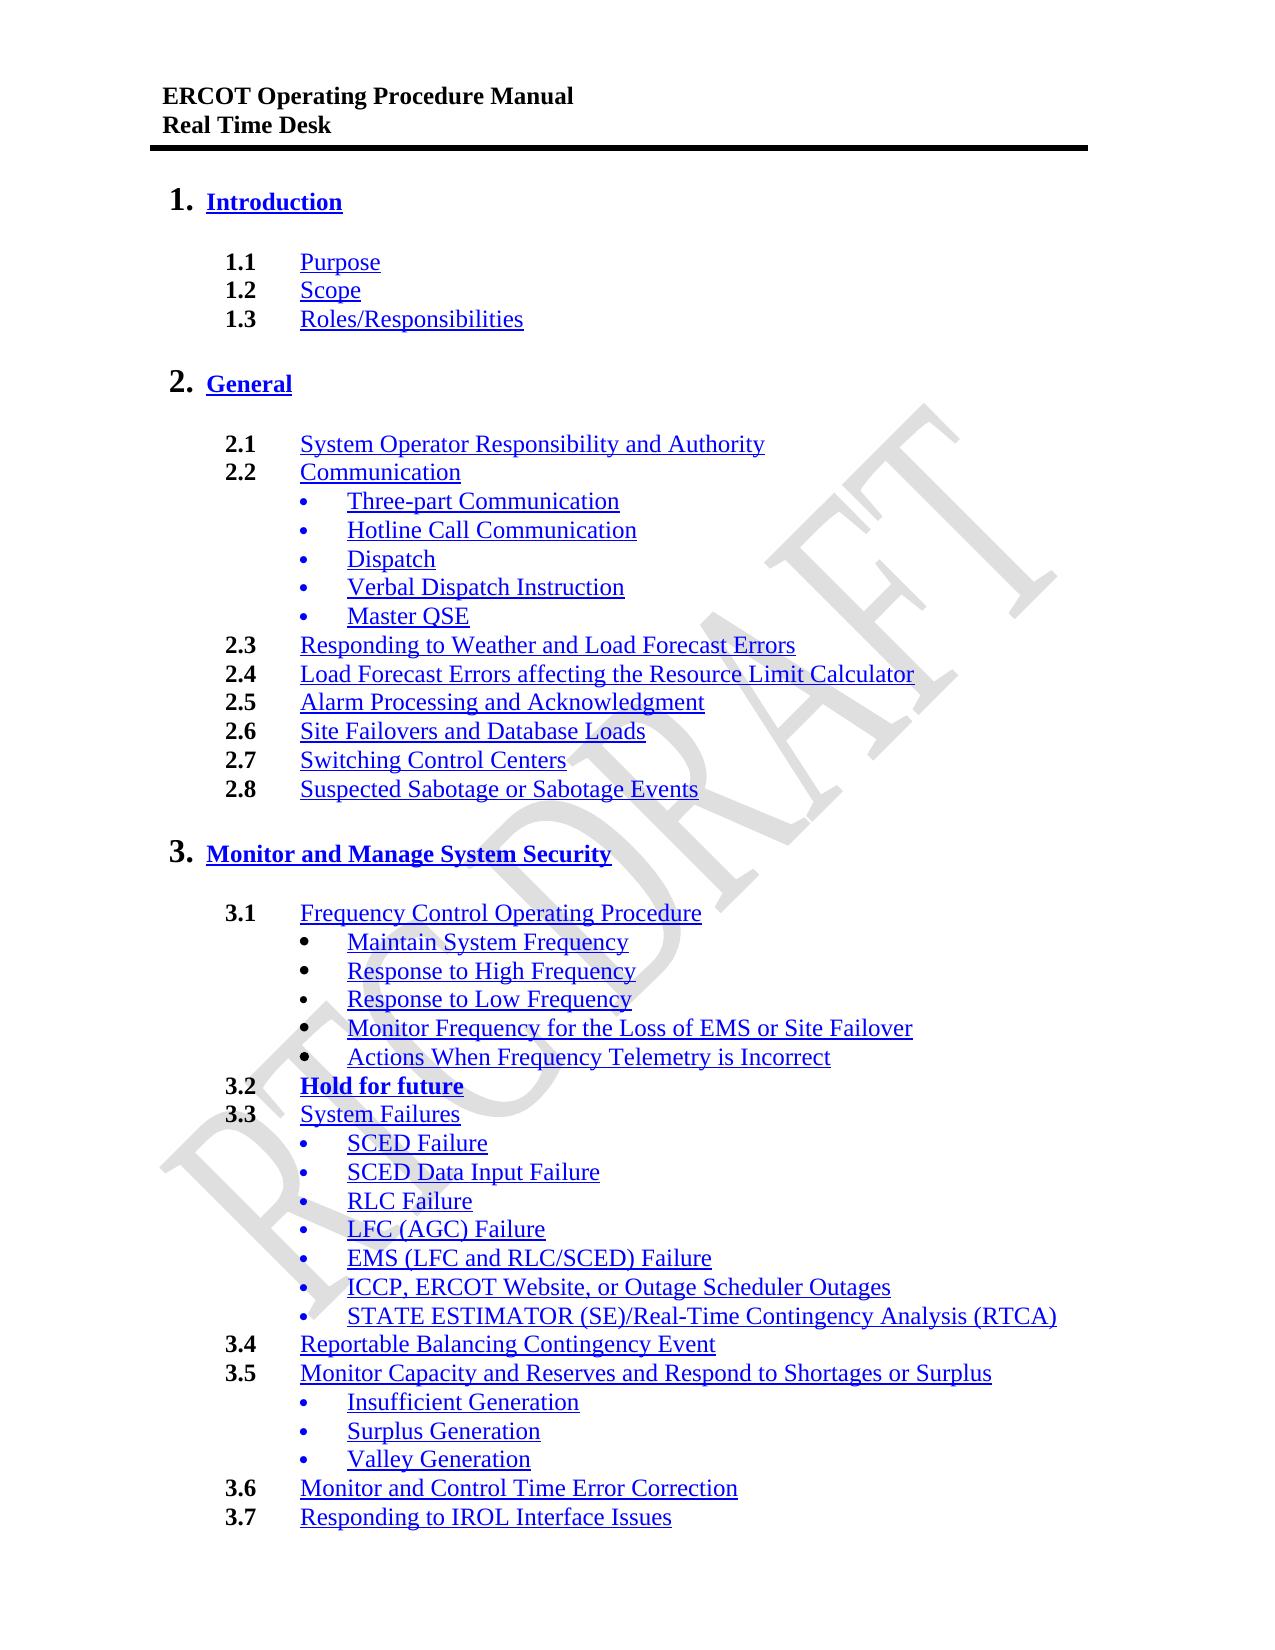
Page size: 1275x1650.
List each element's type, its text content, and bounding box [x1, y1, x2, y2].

text 3.4 Reportable Balancing Contingency Event [150, 1329, 1087, 1358]
list Response to Low Frequency [300, 984, 1087, 1013]
text 3.7 Responding to IROL Interface Issues [150, 1502, 1087, 1531]
text 2.1 System Operator Responsibility and Authority [150, 429, 1087, 457]
list Maintain System Frequency [300, 927, 1087, 956]
list Monitor and Manage System Security [169, 831, 1087, 869]
list General [169, 362, 1087, 400]
list ICCP, ERCOT Website, or Outage Scheduler Outages [300, 1272, 1087, 1301]
list STATE ESTIMATOR (SE)/Real-Time Contingency Analysis (RTCA) [300, 1301, 1087, 1329]
list Hotline Call Communication [300, 515, 1087, 544]
text 1.3 Roles/Responsibilities [150, 304, 1087, 333]
list RLC Failure [300, 1186, 1087, 1214]
list EMS (LFC and RLC/SCED) Failure [300, 1243, 1087, 1272]
list Monitor Frequency for the Loss of EMS or Site Failover [300, 1013, 1087, 1042]
text 3.2 Hold for future [150, 1071, 1087, 1099]
list Insufficient Generation [300, 1387, 1087, 1416]
text 1.2 Scope [150, 275, 1087, 304]
text 2.4 Load Forecast Errors affecting the Resource Limit Calculator [150, 659, 1087, 687]
text 3.6 Monitor and Control Time Error Correction [150, 1473, 1087, 1502]
text 2.6 Site Failovers and Database Loads [150, 716, 1087, 745]
list Introduction [169, 179, 1087, 218]
list Valley Generation [300, 1444, 1087, 1473]
list Master QSE [300, 601, 1087, 630]
list Response to High Frequency [300, 956, 1087, 984]
text 1.1 Purpose [150, 247, 1087, 275]
list 2.8 Suspected Sabotage or Sabotage Events [225, 774, 1087, 802]
list Actions When Frequency Telemetry is Incorrect [300, 1042, 1087, 1071]
text 3.5 Monitor Capacity and Reserves and Respond to Shortages or Surplus [150, 1358, 1087, 1387]
text 2.5 Alarm Processing and Acknowledgment [150, 687, 1087, 716]
text 3.1 Frequency Control Operating Procedure [225, 898, 1087, 927]
list Verbal Dispatch Instruction [300, 572, 1087, 601]
text 2.2 Communication [150, 457, 1087, 486]
text 3.3 System Failures [150, 1099, 1087, 1128]
text 2.7 Switching Control Centers [150, 745, 1087, 774]
list LFC (AGC) Failure [300, 1214, 1087, 1243]
text 2.3 Responding to Weather and Load Forecast Errors [225, 630, 1087, 659]
list SCED Data Input Failure [300, 1157, 1087, 1186]
list Dispatch [300, 544, 1087, 572]
list SCED Failure [300, 1128, 1087, 1157]
list Three-part Communication [300, 486, 1087, 515]
list Surplus Generation [300, 1416, 1087, 1444]
